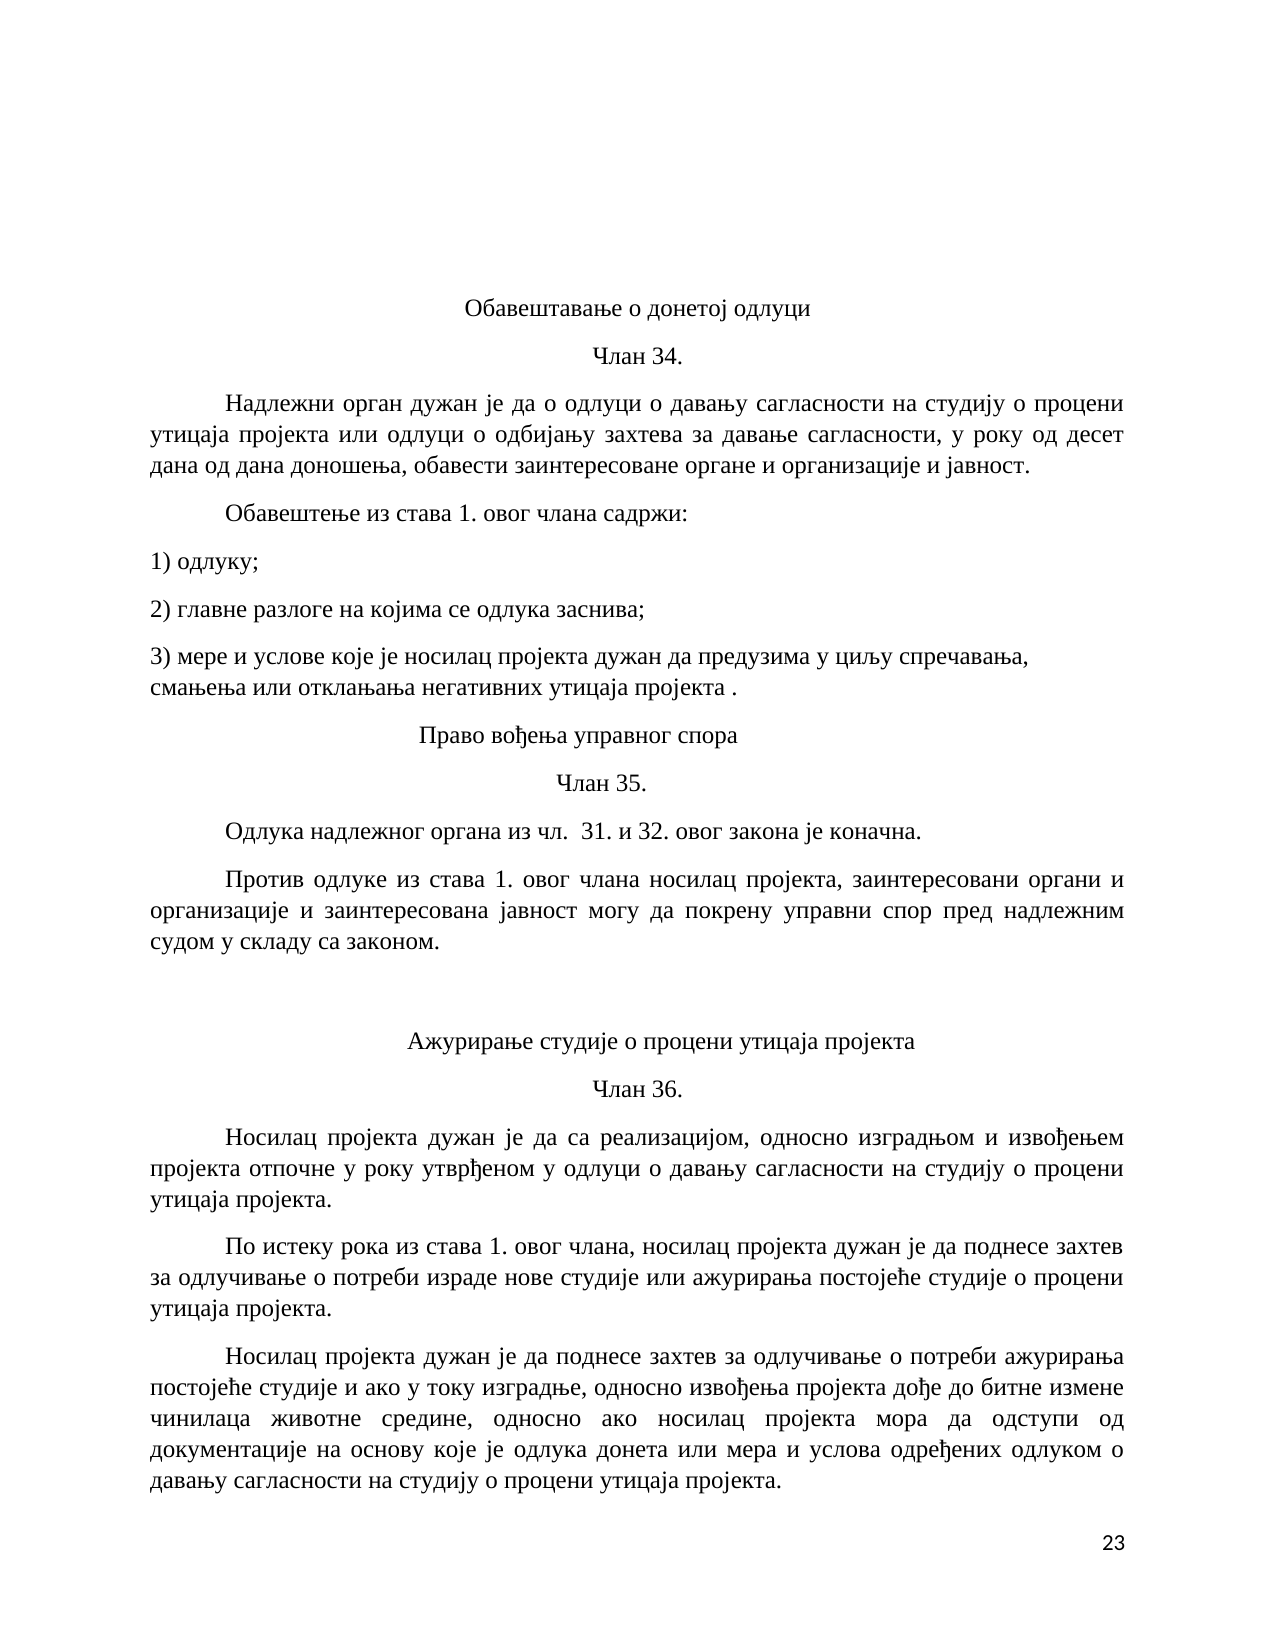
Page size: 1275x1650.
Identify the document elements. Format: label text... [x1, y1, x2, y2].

text Право вођења управног спора [150, 720, 1125, 749]
text Одлука надлежног органа из чл. 31. и 32. овог закона је коначна. [150, 816, 1125, 845]
text Члан 36. [150, 1074, 1125, 1103]
text Против одлуке из става 1. овог члана носилац пројекта, заинтересовани органи и организације и заинтересована јавност могу да покрену управни спор пред надлежним судом у складу са законом. [150, 864, 1125, 954]
text Члан 35. [150, 768, 1125, 797]
list Ажурирање студије о процени утицаја пројекта [197, 1026, 1125, 1055]
text Обавештавање о донетој одлуци [150, 293, 1125, 322]
text Члан 34. [150, 341, 1125, 369]
text 3) мере и условe које је носилац пројекта дужан да предузима у циљу спречавања, смањења или отклањања негативних утицаја пројекта . [150, 641, 1125, 701]
text Носилац пројекта дужан је да поднесе захтев за одлучивање о потреби ажурирања постојеће студије и ако у току изградње, односно извођења пројекта дође до битне измене чинилаца животне средине, односно ако носилац пројекта мора да одступи од документације на основу које је одлука донета или мера и услова одређених одлуком о давању сагласности на студију о процени утицаја пројекта. [150, 1341, 1125, 1494]
text 2) главне разлоге на којима се одлука заснива; [150, 594, 1125, 622]
text По истеку рока из става 1. овог члана, носилац пројекта дужан је да поднесе захтев за одлучивање о потреби израде нове студије или ажурирања постојеће студије o процени утицаја пројекта. [150, 1231, 1125, 1322]
text Надлежни орган дужан је да о одлуци о давању сагласности на студију о процени утицаја пројекта или одлуци о одбијању захтева за давање сагласности, у року од десет дана од дана доношења, обавести заинтересоване органе и организације и јавност. [150, 388, 1125, 479]
text Обавештење из става 1. овог члана садржи: [150, 498, 1125, 527]
text 1) одлуку; [150, 546, 1125, 575]
text Носилац пројекта дужан је да са реализацијом, односно изградњом и извођењем пројекта отпочне у року утврђеном у одлуци о давању сагласности на студију о процени утицаја пројекта. [150, 1122, 1125, 1212]
